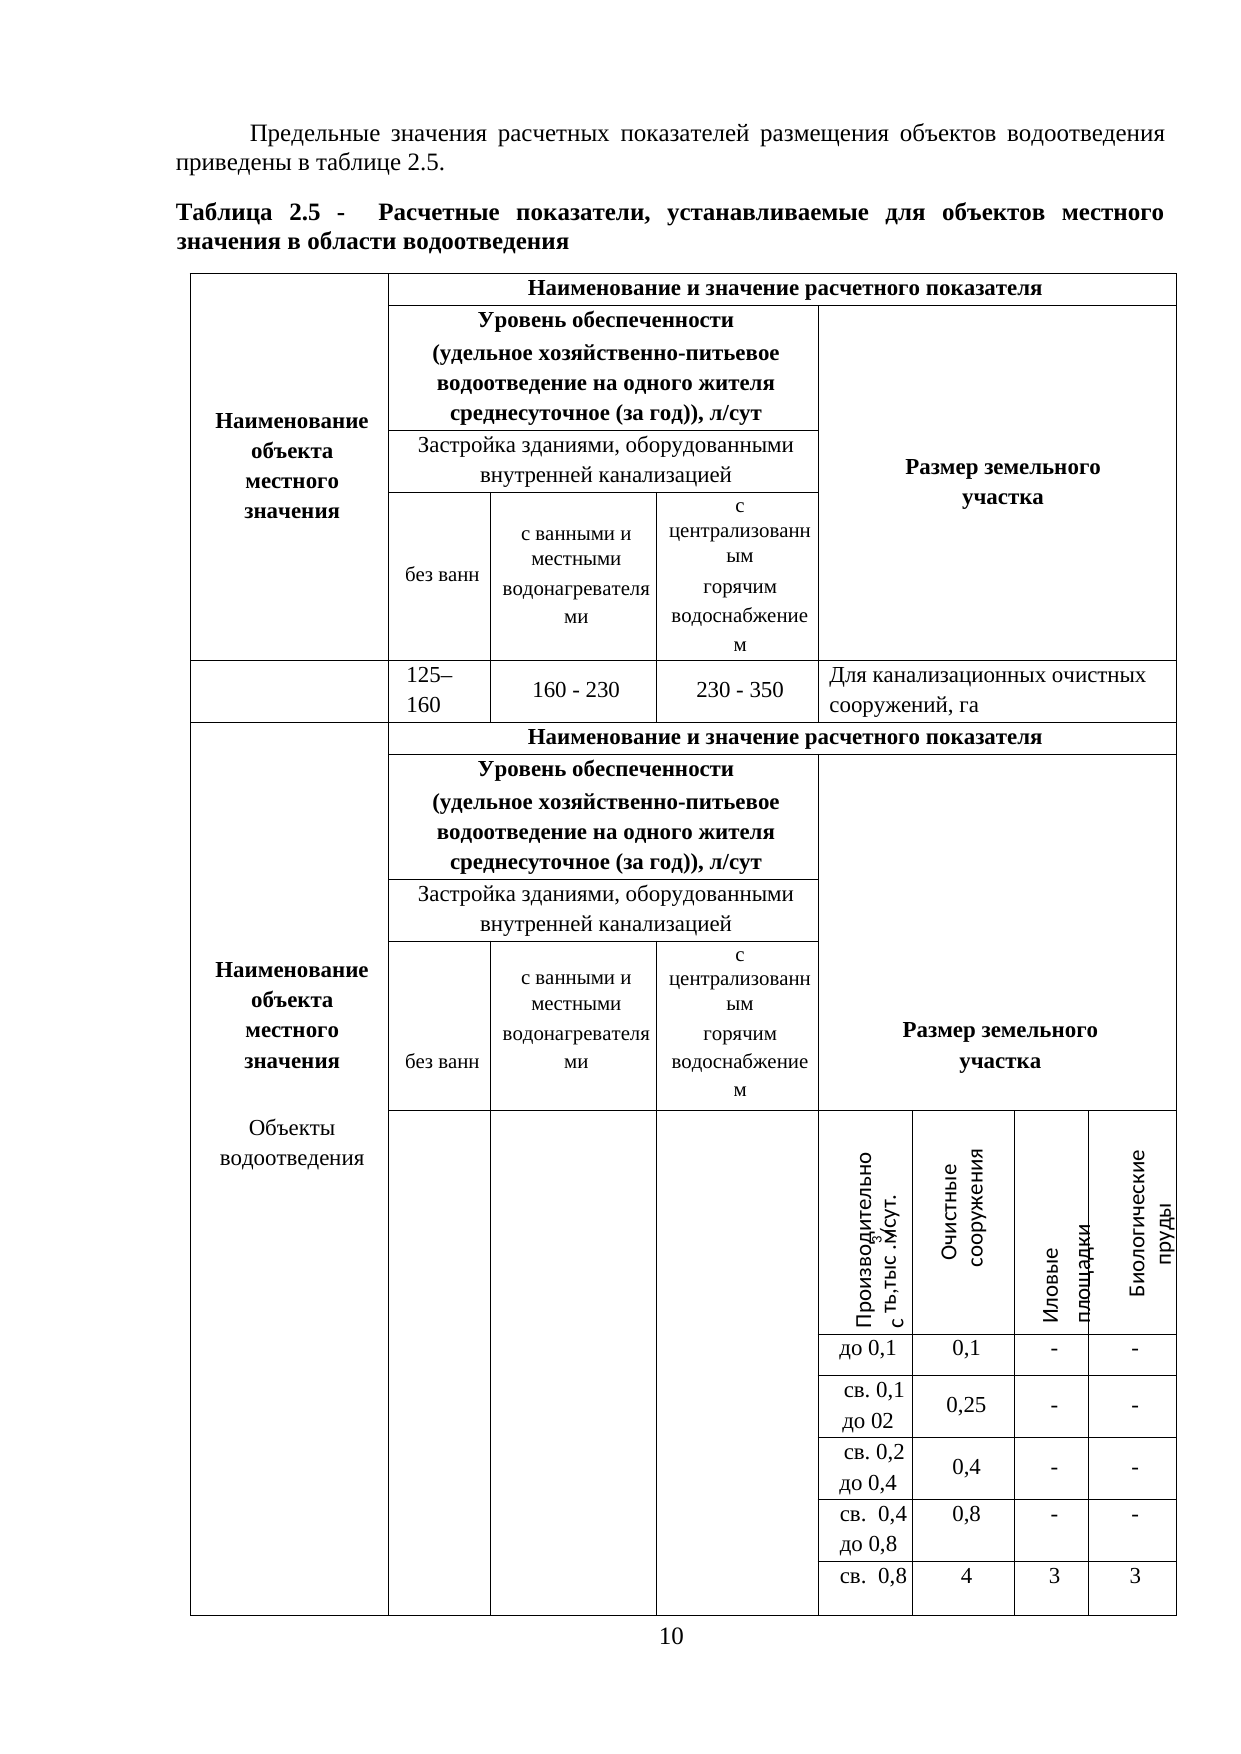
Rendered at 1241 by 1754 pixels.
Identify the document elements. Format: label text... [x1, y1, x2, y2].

table_cell с ванными и местными водонагревателя ми [491, 942, 656, 1077]
table_cell - [1089, 1335, 1176, 1375]
table_cell Застройка зданиями, оборудованными внутренней канализацией [389, 880, 818, 941]
table_cell [913, 1144, 1014, 1333]
table_cell [389, 1077, 490, 1110]
table_cell [657, 1111, 818, 1144]
table_cell [1015, 1111, 1088, 1144]
table_cell [491, 1111, 656, 1144]
table_cell св. 0,2 до 0,4 [819, 1438, 912, 1499]
table_cell Размер земельного участка [819, 306, 1176, 660]
table_cell с ванными и местными водонагревателя ми [491, 493, 656, 660]
table_cell - [1015, 1335, 1088, 1375]
table_cell [819, 1111, 912, 1144]
table_cell св. 0,1 до 02 [819, 1376, 912, 1437]
table_cell 3 [1015, 1562, 1088, 1615]
table_cell 230 - 350 [657, 661, 818, 722]
table_cell [913, 1111, 1014, 1144]
table_cell Уровень обеспеченности (удельное хозяйственно-питьевое водоотведение на одного жителя среднесуточное (за год)), л/сут [389, 755, 818, 879]
table_cell 160 - 230 [491, 661, 656, 722]
table_cell Наименование объекта местного значения [191, 723, 388, 1077]
table_cell [657, 1144, 818, 1615]
table_cell [1015, 1144, 1088, 1333]
table_cell - [1015, 1438, 1088, 1499]
table_cell Уровень обеспеченности (удельное хозяйственно-питьевое водоотведение на одного жителя среднесуточное (за год)), л/сут [389, 306, 818, 430]
table_cell Для канализационных очистных сооружений, га [819, 661, 1176, 722]
text Таблица 2.5 - Расчетные показатели, устанавливаемые для объектов местного значения в области водоотведения [176, 197, 1165, 255]
table_header Наименование объекта местного значения [191, 274, 388, 660]
table_cell св. 0,4 до 0,8 [819, 1500, 912, 1561]
table_cell 0,25 [913, 1376, 1014, 1437]
table_cell - [1089, 1438, 1176, 1499]
table_cell без ванн [389, 942, 490, 1077]
table_cell [191, 661, 388, 722]
table_cell Наименование и значение расчетного показателя [389, 723, 1176, 754]
table_cell [1089, 1144, 1176, 1333]
table_cell [1089, 1111, 1176, 1144]
table_cell - [1089, 1376, 1176, 1437]
table_cell Застройка зданиями, оборудованными внутренней канализацией [389, 431, 818, 492]
table_cell [389, 1111, 490, 1144]
table_cell св. 0,8 до 17 [819, 1562, 912, 1615]
table_cell 0,8 [913, 1500, 1014, 1561]
table_cell 125–160 [389, 661, 490, 722]
table_cell водоотведения [191, 1144, 388, 1615]
table_cell [819, 1144, 912, 1333]
table_cell [389, 1144, 490, 1615]
table_header Наименование и значение расчетного показателя [389, 274, 1176, 305]
table_cell - [1015, 1500, 1088, 1561]
table_cell [491, 1144, 656, 1615]
table_cell Объекты [191, 1077, 388, 1144]
table_cell Размер земельного участка [819, 755, 1176, 1077]
table_cell с централизованн ым горячим водоснабжение м [657, 493, 818, 660]
table_cell - [1089, 1500, 1176, 1561]
table_cell 0,4 [913, 1438, 1014, 1499]
table_cell м [657, 1077, 818, 1110]
table_cell с централизованн ым горячим водоснабжение [657, 942, 818, 1077]
table_cell 3 [1089, 1562, 1176, 1615]
table_cell - [1015, 1376, 1088, 1437]
table_cell 0,1 [913, 1335, 1014, 1375]
table_cell 4 [913, 1562, 1014, 1615]
table_cell [491, 1077, 656, 1110]
text Предельные значения расчетных показателей размещения объектов водоотведения приведены в таблице 2.5. [176, 118, 1165, 176]
table_cell без ванн [389, 493, 490, 660]
table_cell [819, 1077, 1176, 1110]
table_cell до 0,1 [819, 1335, 912, 1375]
